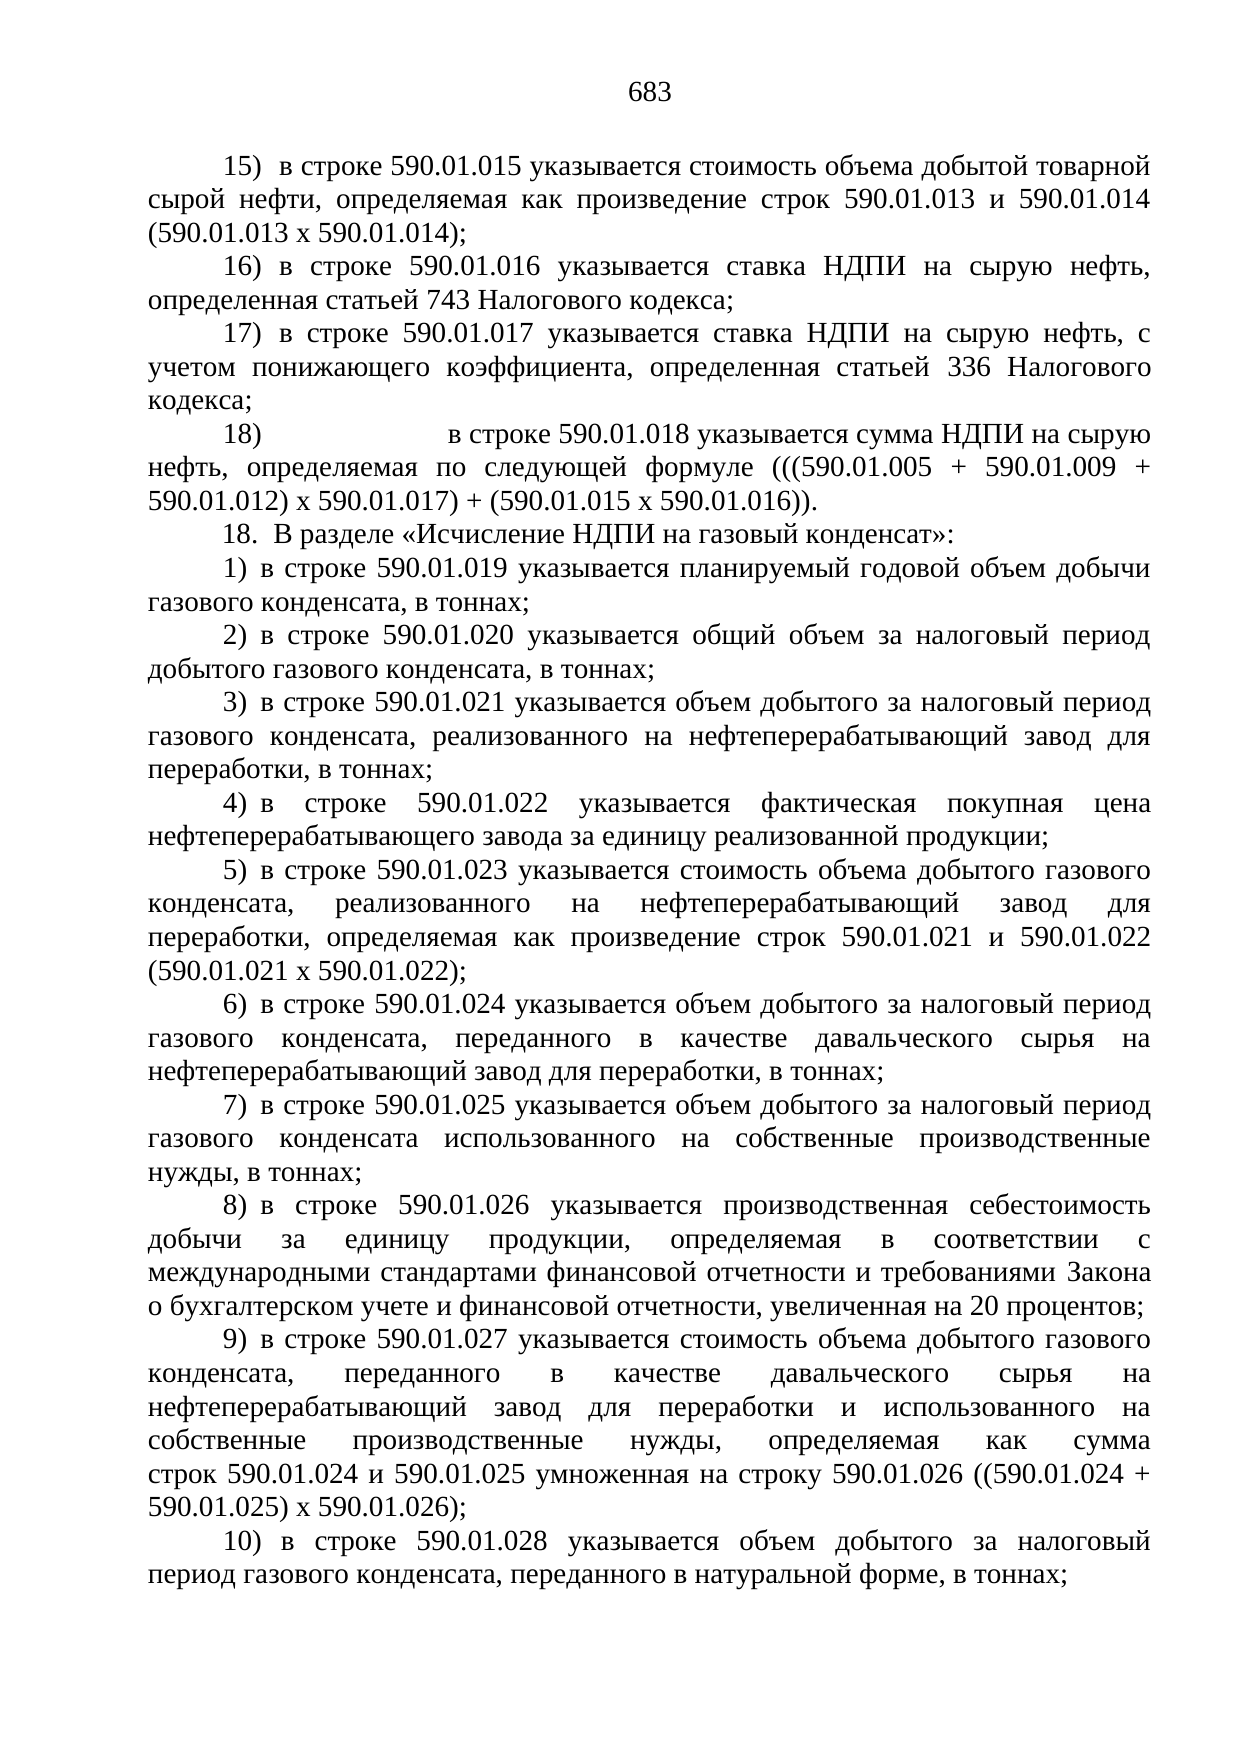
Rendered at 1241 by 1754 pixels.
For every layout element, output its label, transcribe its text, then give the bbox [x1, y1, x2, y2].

list в строке 590.01.021 указывается объем добытого за налоговый период газового конденсата, реализованного на нефтеперерабатывающий завод для переработки, в тоннах; [148, 684, 1152, 785]
list в строке 590.01.026 указывается производственная себестоимость добычи за единицу продукции, определяемая в соответствии с международными стандартами финансовой отчетности и требованиями Закона о бухгалтерском учете и финансовой отчетности, увеличенная на 20 процентов; [148, 1187, 1152, 1322]
list в строке 590.01.027 указывается стоимость объема добытого газового конденсата, переданного в качестве давальческого сырья на нефтеперерабатывающий завод для переработки и использованного на собственные производственные нужды, определяемая как сумма строк 590.01.024 и 590.01.025 умноженная на строку 590.01.026 ((590.01.024 + 590.01.025) х 590.01.026); [148, 1322, 1152, 1523]
list в строке 590.01.015 указывается стоимость объема добытой товарной сырой нефти, определяемая как произведение строк 590.01.013 и 590.01.014 (590.01.013 х 590.01.014); [148, 148, 1152, 248]
list в строке 590.01.022 указывается фактическая покупная цена нефтеперерабатывающего завода за единицу реализованной продукции; [148, 785, 1152, 852]
list в строке 590.01.025 указывается объем добытого за налоговый период газового конденсата использованного на собственные производственные нужды, в тоннах; [148, 1087, 1152, 1187]
list в строке 590.01.017 указывается ставка НДПИ на сырую нефть, с учетом понижающего коэффициента, определенная статьей 336 Налогового кодекса; [148, 315, 1152, 416]
list в строке 590.01.028 указывается объем добытого за налоговый период газового конденсата, переданного в натуральной форме, в тоннах; [148, 1523, 1152, 1590]
list В разделе «Исчисление НДПИ на газовый конденсат»: [148, 517, 1152, 550]
list в строке 590.01.016 указывается ставка НДПИ на сырую нефть, определенная статьей 743 Налогового кодекса; [148, 248, 1152, 315]
list в строке 590.01.019 указывается планируемый годовой объем добычи газового конденсата, в тоннах; [148, 550, 1152, 617]
list в строке 590.01.020 указывается общий объем за налоговый период добытого газового конденсата, в тоннах; [148, 617, 1152, 684]
list в строке 590.01.023 указывается стоимость объема добытого газового конденсата, реализованного на нефтеперерабатывающий завод для переработки, определяемая как произведение строк 590.01.021 и 590.01.022 (590.01.021 х 590.01.022); [148, 852, 1152, 986]
list в строке 590.01.018 указывается сумма НДПИ на сырую нефть, определяемая по следующей формуле (((590.01.005 + 590.01.009 + 590.01.012) х 590.01.017) + (590.01.015 х 590.01.016)). [148, 416, 1152, 517]
list в строке 590.01.024 указывается объем добытого за налоговый период газового конденсата, переданного в качестве давальческого сырья на нефтеперерабатывающий завод для переработки, в тоннах; [148, 986, 1152, 1087]
